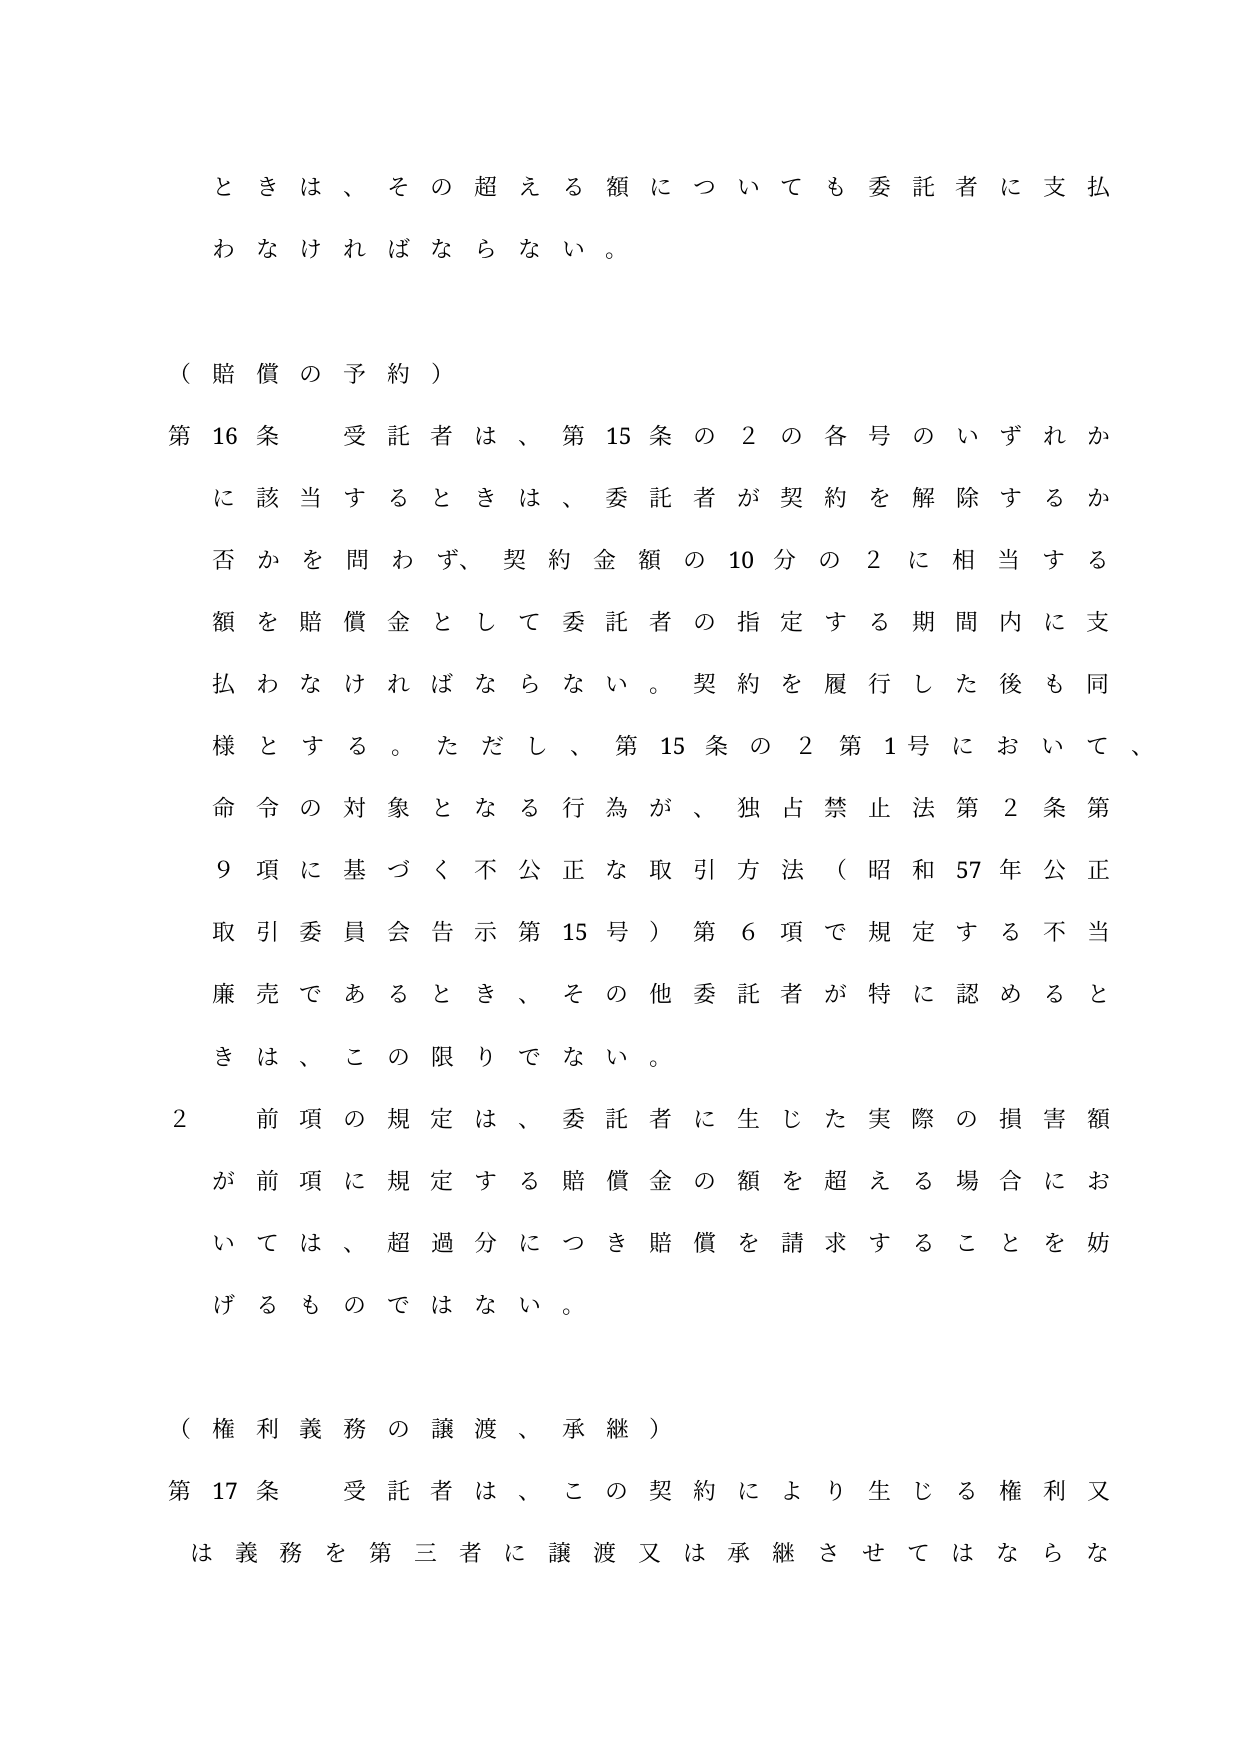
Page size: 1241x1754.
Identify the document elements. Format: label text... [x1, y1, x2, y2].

text （賠償の予約） [168, 341, 1131, 403]
text （権利義務の譲渡、承継） [168, 1397, 1131, 1459]
text 第16条 受託者は、第15条の２の各号のいずれかに該当するときは、委託者が契約を解除するか否かを問わず、契約金額の10分の２に相当する額を賠償金として委託者の指定する期間内に支払わなければならない。契約を履行した後も同様とする。ただし、第15条の２第1号において、命令の対象となる行為が、独占禁止法第２条第９項に基づく不公正な取引方法（昭和57年公正取引委員会告示第15号）第６項で規定する不当廉売であるとき、その他委託者が特に認めるときは、この限りでない。 [168, 403, 1131, 1086]
text ２ 前項の規定は、委託者に生じた実際の損害額が前項に規定する賠償金の額を超える場合においては、超過分につき賠償を請求することを妨げるものではない。 [168, 1086, 1131, 1334]
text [168, 1459, 1131, 1583]
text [168, 155, 1131, 279]
